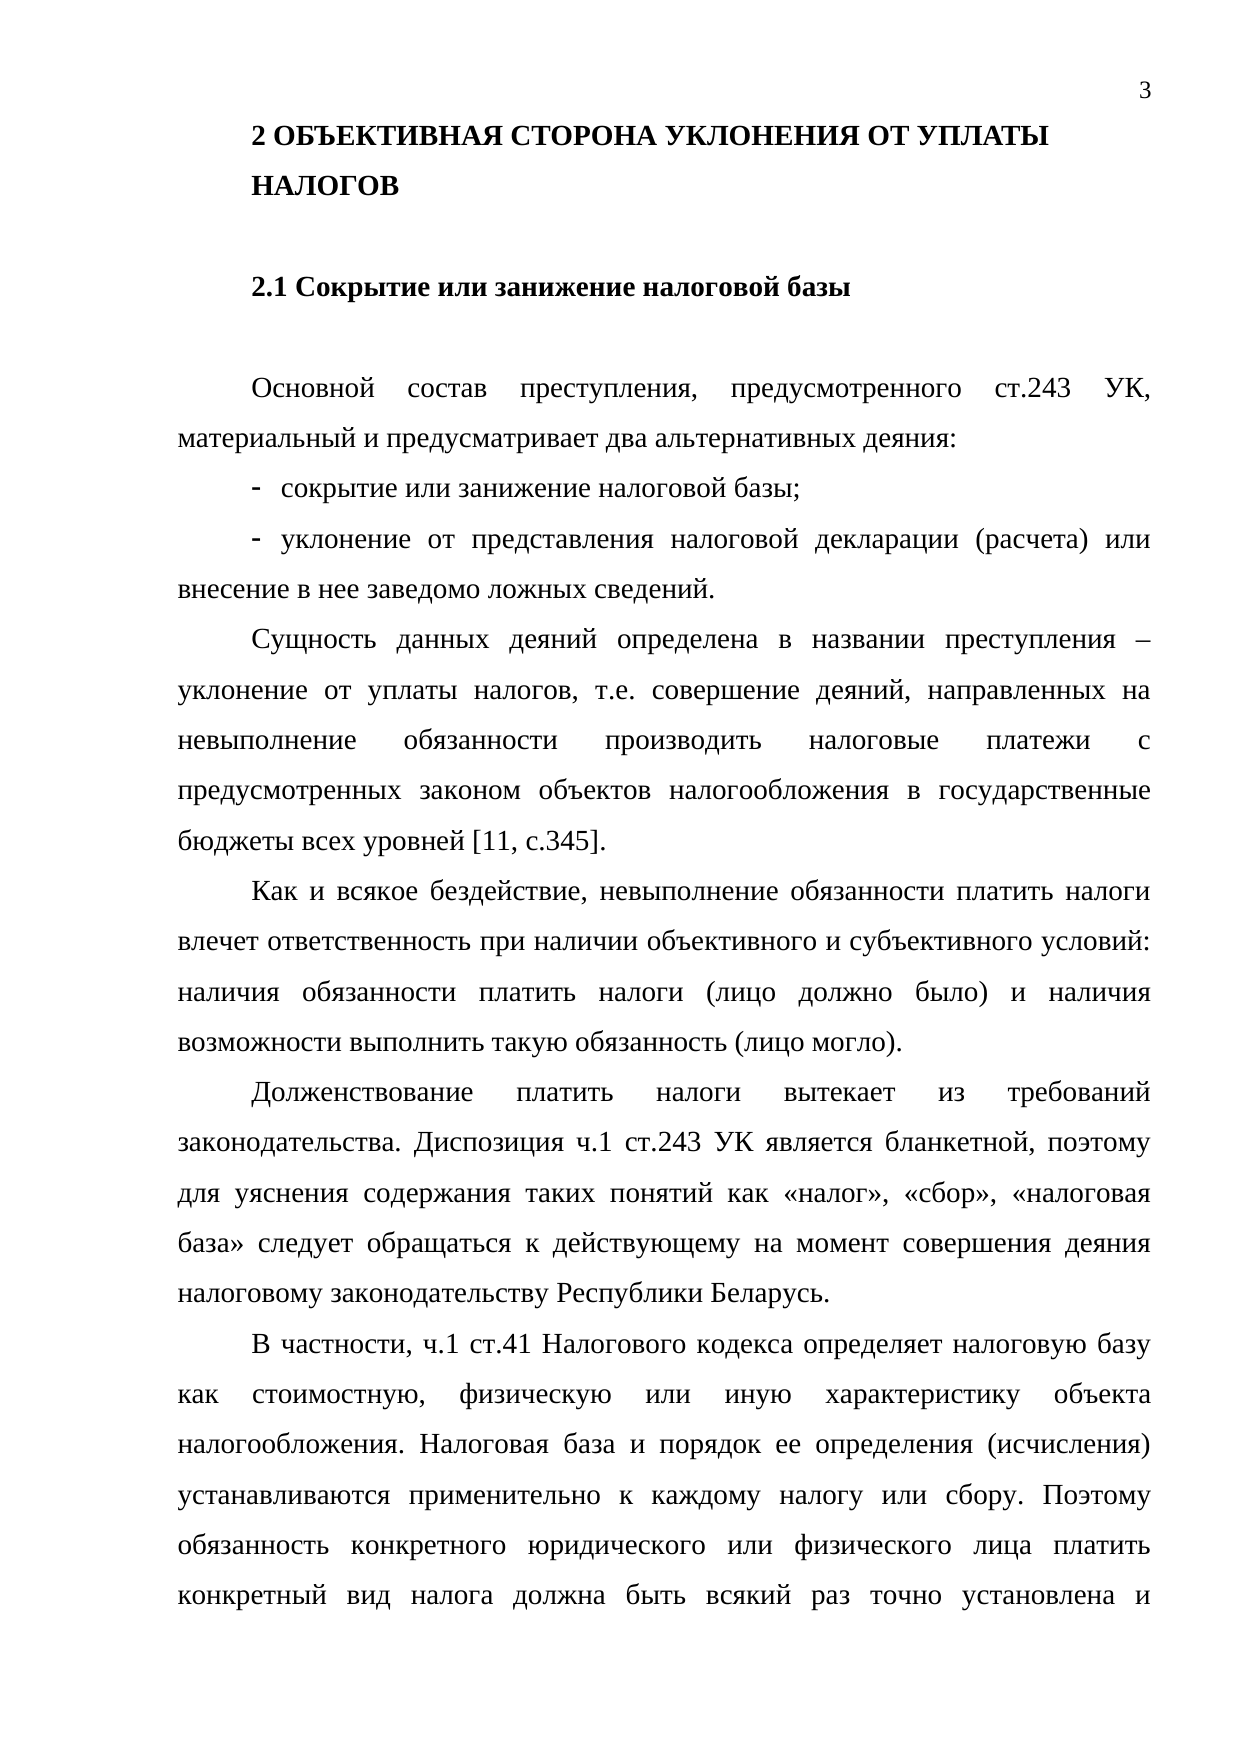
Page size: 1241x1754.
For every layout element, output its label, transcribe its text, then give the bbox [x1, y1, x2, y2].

text Сущность данных деяний определена в названии преступления – уклонение от уплаты налогов, т.е. совершение деяний, направленных на невыполнение обязанности производить налоговые платежи с предусмотренных законом объектов налогообложения в государственные бюджеты всех уровней [11, с.345]. [177, 621, 1152, 856]
text Долженствование платить налоги вытекает из требований законодательства. Диспозиция ч.1 ст.243 УК является бланкетной, поэтому для уяснения содержания таких понятий как «налог», «сбор», «налоговая база» следует обращаться к действующему на момент совершения деяния налоговому законодательству Республики Беларусь. [177, 1074, 1152, 1309]
text 2.1 Сокрытие или занижение налоговой базы [251, 269, 1152, 303]
list сокрытие или занижение налоговой базы; [177, 470, 1152, 504]
text Основной состав преступления, предусмотренного ст.243 УК, материальный и предусматривает два альтернативных деяния: [177, 370, 1152, 453]
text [177, 1326, 1152, 1611]
list уклонение от представления налоговой декларации (расчета) или внесение в нее заведомо ложных сведений. [177, 521, 1152, 605]
text 2 ОБЪЕКТИВНАЯ СТОРОНА УКЛОНЕНИЯ ОТ УПЛАТЫ НАЛОГОВ [251, 118, 1152, 202]
text Как и всякое бездействие, невыполнение обязанности платить налоги влечет ответственность при наличии объективного и субъективного условий: наличия обязанности платить налоги (лицо должно было) и наличия возможности выполнить такую обязанность (лицо могло). [177, 873, 1152, 1057]
